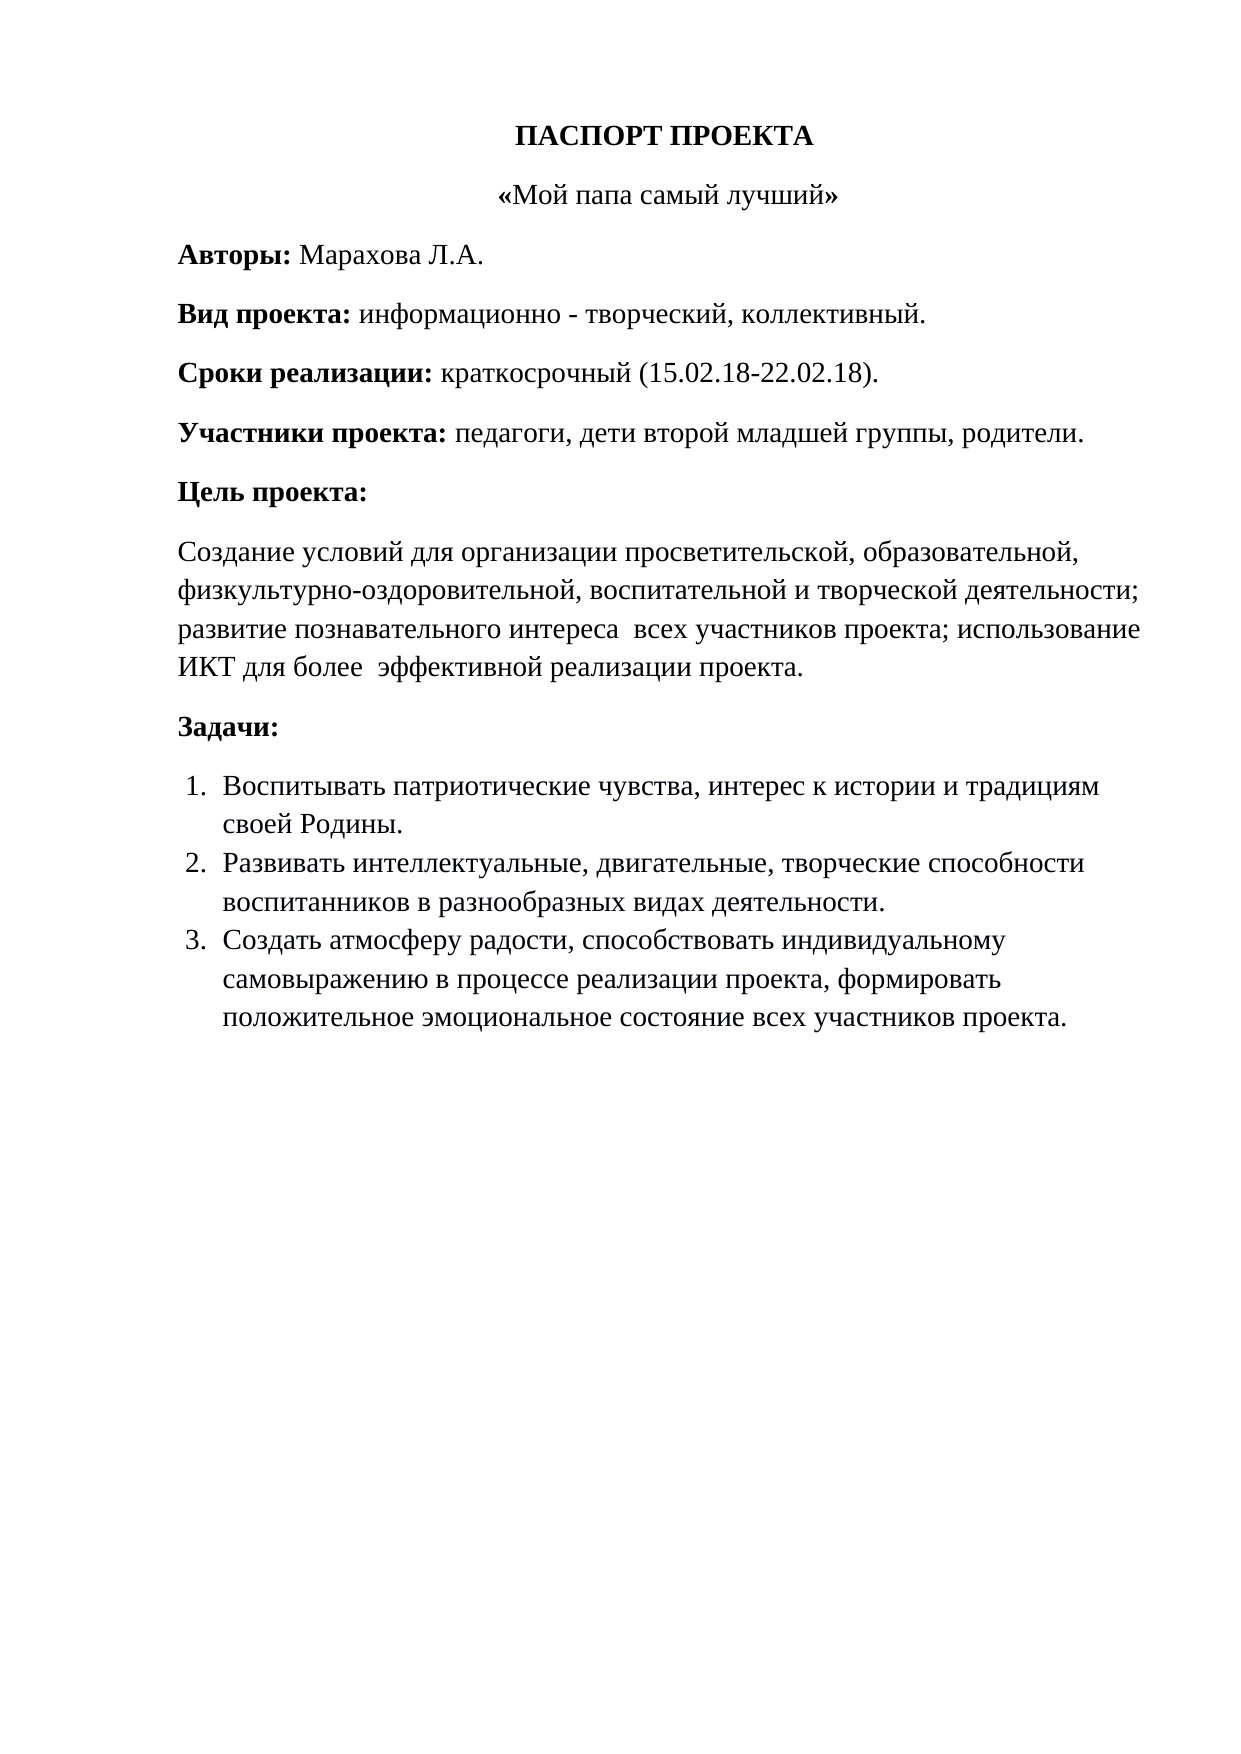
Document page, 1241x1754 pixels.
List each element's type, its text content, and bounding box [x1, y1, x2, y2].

text Участники проекта: педагоги, дети второй младшей группы, родители. [177, 415, 1152, 448]
list Развивать интеллектуальные, двигательные, творческие способности воспитанников в разнообразных видах деятельности. [185, 845, 1152, 917]
text Вид проекта: информационно - творческий, коллективный. [177, 296, 1152, 330]
text Сроки реализации: краткосрочный (15.02.18-22.02.18). [177, 356, 1152, 389]
list Воспитывать патриотические чувства, интерес к истории и традициям своей Родины. [185, 768, 1152, 840]
text Авторы: Марахова Л.А. [177, 237, 1152, 270]
text Цель проекта: [177, 474, 1152, 508]
text ПАСПОРТ ПРОЕКТА [177, 118, 1152, 152]
text Задачи: [177, 709, 1152, 742]
list Создать атмосферу радости, способствовать индивидуальному самовыражению в процессе реализации проекта, формировать положительное эмоциональное состояние всех участников проекта. [185, 922, 1152, 1033]
text Создание условий для организации просветительской, образовательной, физкультурно-оздоровительной, воспитательной и творческой деятельности; развитие познавательного интереса всех участников проекта; использование ИКТ для более эффективной реализации проекта. [177, 534, 1152, 683]
text «Мой папа самый лучший» [177, 177, 1152, 211]
